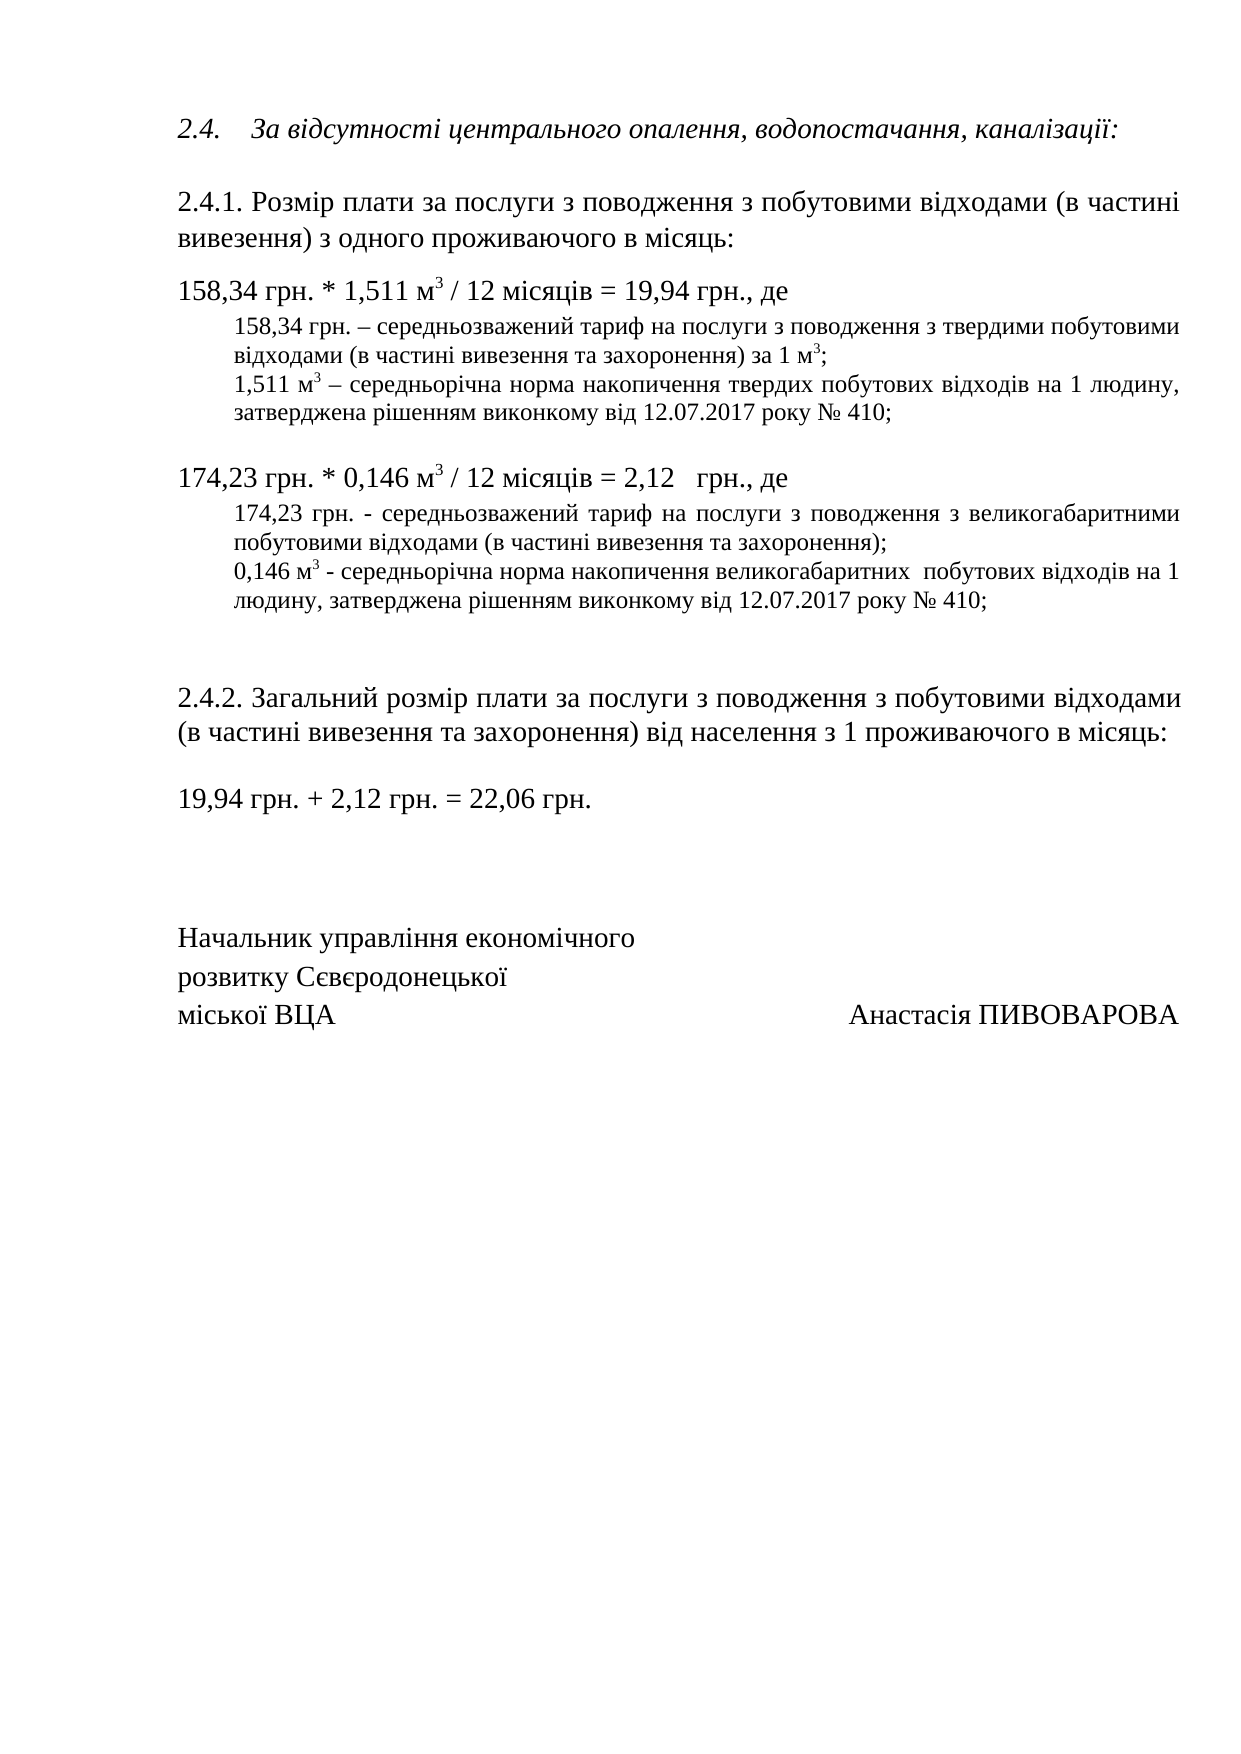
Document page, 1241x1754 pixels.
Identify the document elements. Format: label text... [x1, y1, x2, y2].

list Розмір плати за послуги з поводження з побутовими відходами (в частині вивезення) з одного проживаючого в місяць: [177, 184, 1181, 253]
text міської ВЦА Анастасія ПИВОВАРОВА [177, 997, 1181, 1031]
list 0,146 м3 - середньорічна норма накопичення великогабаритних побутових відходів на 1 людину, затверджена рішенням виконкому від 12.07.2017 року № 410; [233, 556, 1181, 613]
text 174,23 грн. * 0,146 м3 / 12 місяців = 2,12 грн., де [177, 460, 1181, 493]
list 1,511 м3 – середньорічна норма накопичення твердих побутових відходів на 1 людину, затверджена рішенням виконкому від 12.07.2017 року № 410; [233, 369, 1181, 426]
list 158,34 грн. – середньозважений тариф на послуги з поводження з твердими побутовими відходами (в частині вивезення та захоронення) за 1 м3; [233, 311, 1181, 369]
text 158,34 грн. * 1,511 м3 / 12 місяців = 19,94 грн., де [177, 273, 1181, 306]
list За відсутності центрального опалення, водопостачання, каналізації: [177, 111, 1181, 145]
list 19,94 грн. + 2,12 грн. = 22,06 грн. [177, 781, 1181, 815]
text розвитку Сєвєродонецької [177, 959, 1181, 992]
text Начальник управління економічного [177, 920, 1181, 954]
list Загальний розмір плати за послуги з поводження з побутовими відходами (в частині вивезення та захоронення) від населення з 1 проживаючого в місяць: [177, 681, 1181, 748]
list 174,23 грн. - середньозважений тариф на послуги з поводження з великогабаритними побутовими відходами (в частині вивезення та захоронення); [233, 498, 1181, 556]
